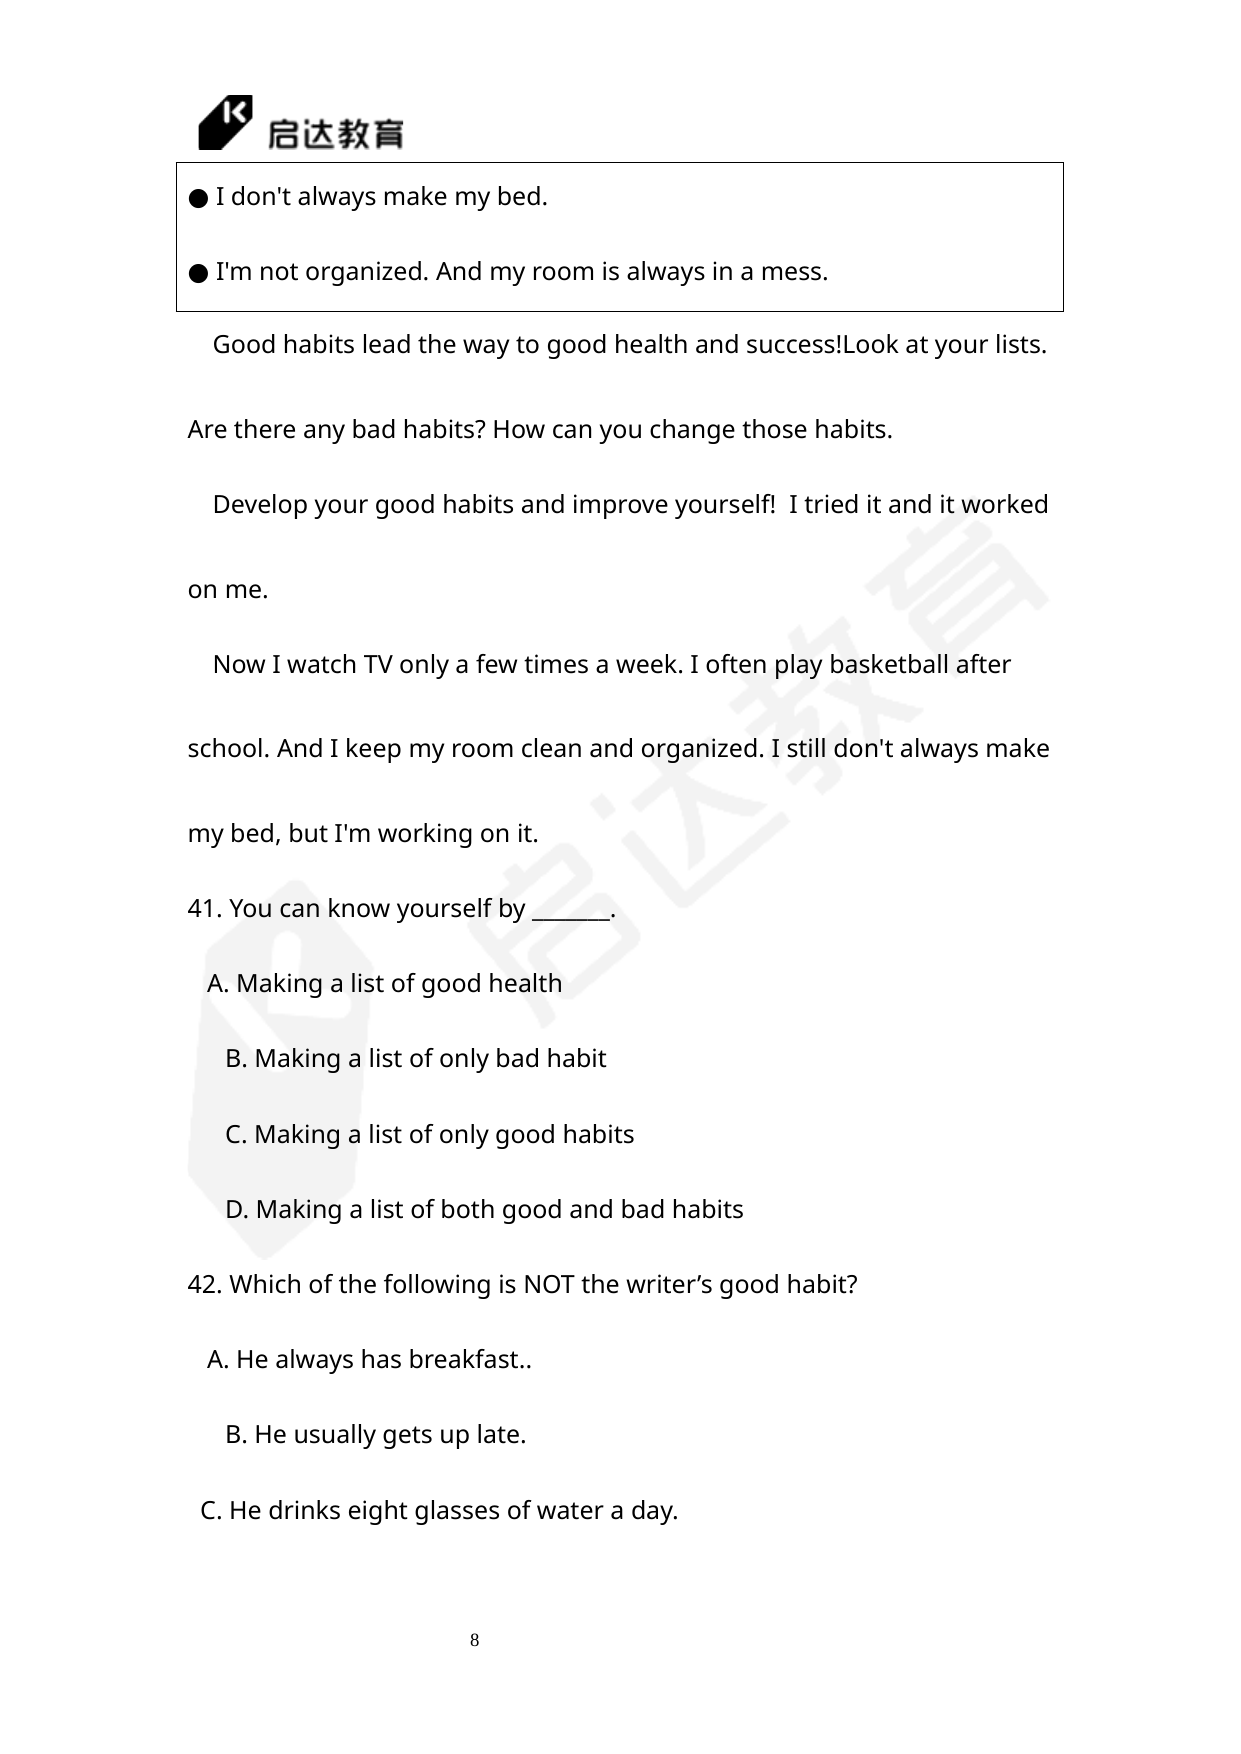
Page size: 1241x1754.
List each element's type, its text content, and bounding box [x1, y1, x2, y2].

text 42. Which of the following is NOT the writer’s good habit? [187, 1251, 1053, 1316]
text C. He drinks eight glasses of water a day. [187, 1477, 1053, 1542]
text D. Making a list of both good and bad habits [187, 1176, 1053, 1241]
text 41. You can know yourself by _______. [187, 875, 1053, 940]
text A. Making a list of good health [187, 951, 1053, 1016]
text Develop your good habits and improve yourself! I tried it and it worked on me. [187, 471, 1053, 621]
text Now I watch TV only a few times a week. I often play basketball after school. And I keep my room clean and organized. I still don't always make my bed, but I'm working on it. [187, 631, 1053, 865]
text A. He always has breakfast.. [187, 1327, 1053, 1392]
text B. Making a list of only bad habit [187, 1026, 1053, 1091]
text B. He usually gets up late. [187, 1402, 1053, 1467]
text C. Making a list of only good habits [187, 1101, 1053, 1166]
picture [198, 95, 404, 150]
text Good habits lead the way to good health and success!Look at your lists. Are there any bad habits? How can you change those habits. [187, 312, 1053, 461]
